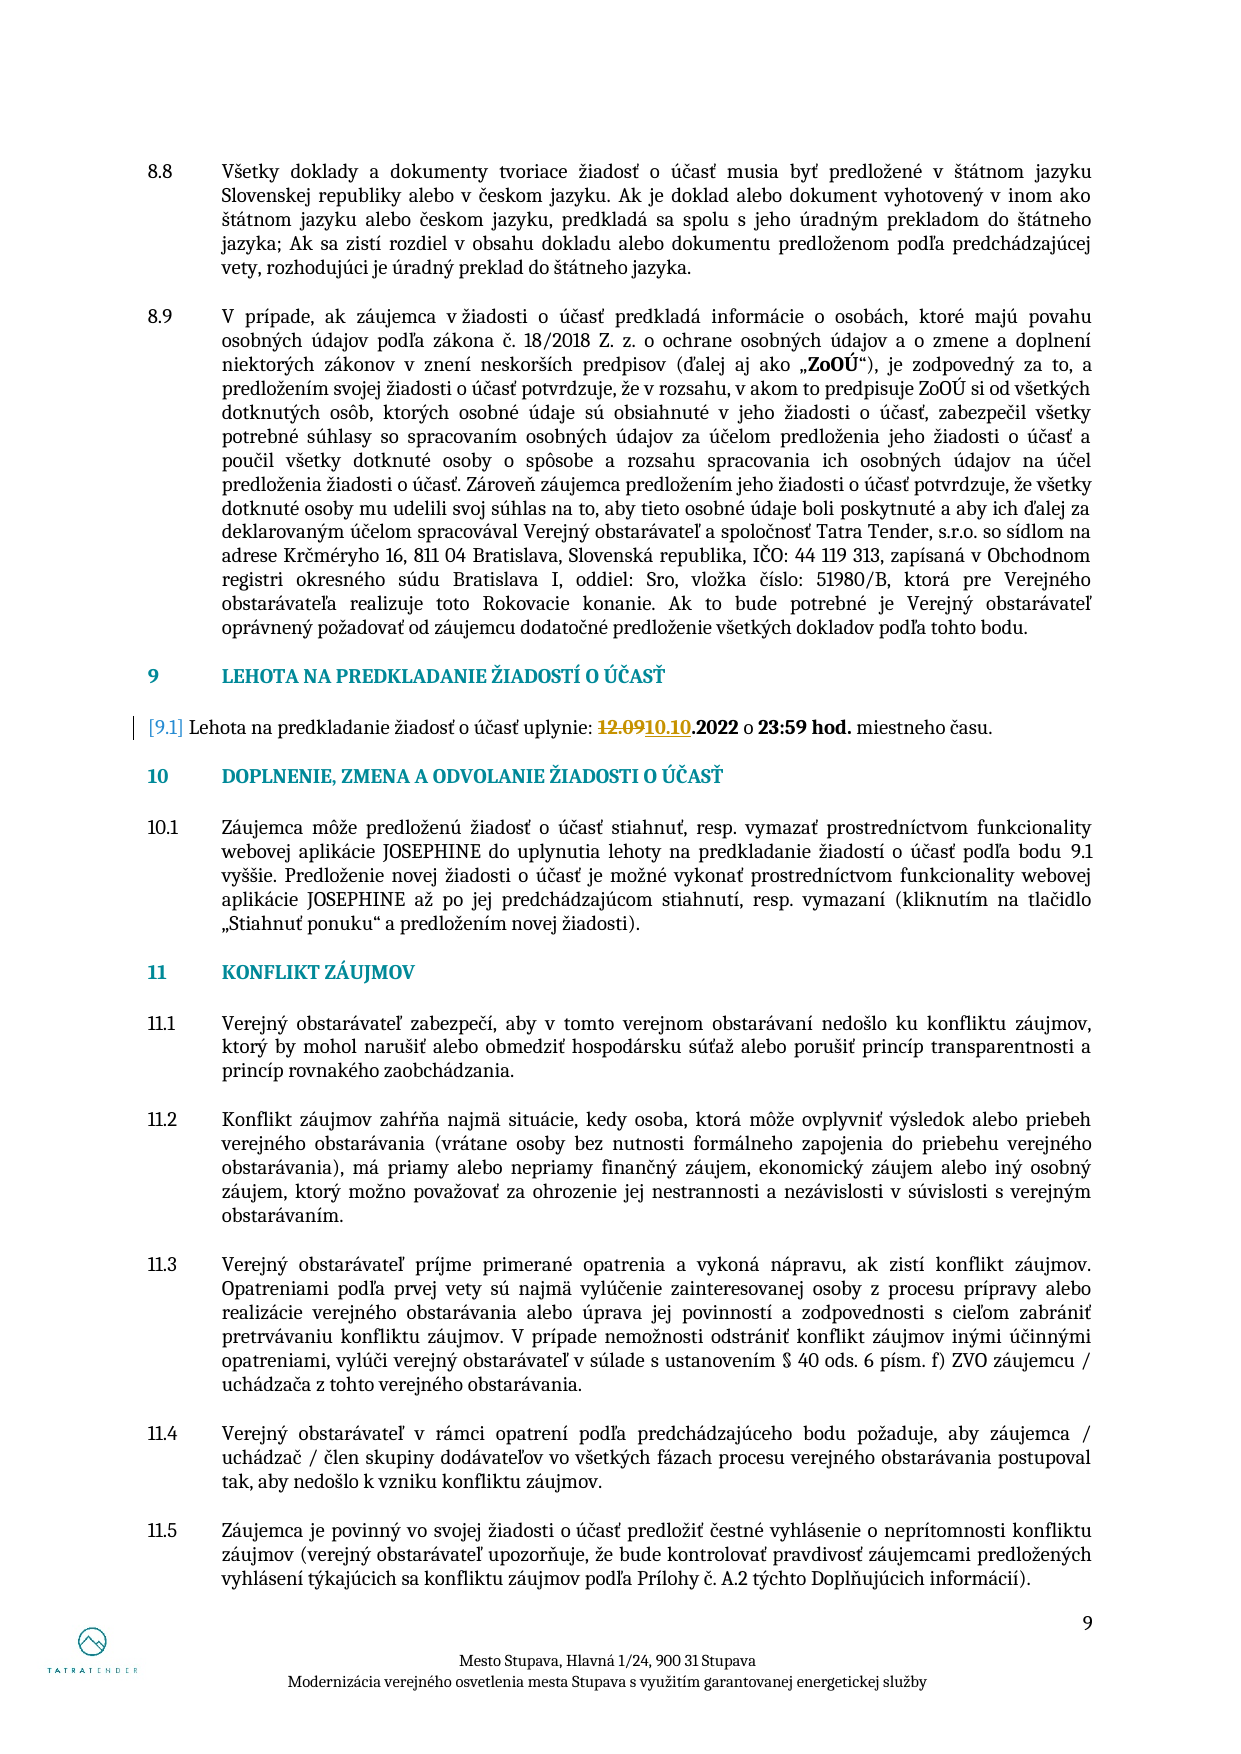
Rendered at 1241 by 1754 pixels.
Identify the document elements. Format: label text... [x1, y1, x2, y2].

subtitle Záujemca môže predloženú žiadosť o účasť stiahnuť, resp. vymazať prostredníctvom funkcionality webovej aplikácie JOSEPHINE do uplynutia lehoty na predkladanie žiadostí o účasť podľa bodu 9.1 vyššie. Predloženie novej žiadosti o účasť je možné vykonať prostredníctvom funkcionality webovej aplikácie JOSEPHINE až po jej predchádzajúcom stiahnutí, resp. vymazaní (kliknutím na tlačidlo „Stiahnuť ponuku“ a predložením novej žiadosti). [148, 816, 1092, 935]
subtitle Verejný obstarávateľ v rámci opatrení podľa predchádzajúceho bodu požaduje, aby záujemca / uchádzač / člen skupiny dodávateľov vo všetkých fázach procesu verejného obstarávania postupoval tak, aby nedošlo k vzniku konfliktu záujmov. [148, 1422, 1092, 1493]
subtitle Doplnenie, zmena a odvolanie žiadosti o účasť [148, 765, 1092, 789]
subtitle Verejný obstarávateľ zabezpečí, aby v tomto verejnom obstarávaní nedošlo ku konfliktu záujmov, ktorý by mohol narušiť alebo obmedziť hospodársku súťaž alebo porušiť princíp transparentnosti a princíp rovnakého zaobchádzania. [148, 1011, 1092, 1083]
subtitle Lehota na predkladanie žiadostí o účasť [148, 665, 1092, 689]
subtitle Záujemca je povinný vo svojej žiadosti o účasť predložiť čestné vyhlásenie o neprítomnosti konfliktu záujmov (verejný obstarávateľ upozorňuje, že bude kontrolovať pravdivosť záujemcami predložených vyhlásení týkajúcich sa konfliktu záujmov podľa Prílohy č. A.2 týchto Doplňujúcich informácií). [148, 1518, 1092, 1590]
subtitle Konflikt záujmov [148, 960, 1092, 984]
subtitle Všetky doklady a dokumenty tvoriace žiadosť o účasť musia byť predložené v štátnom jazyku Slovenskej republiky alebo v českom jazyku. Ak je doklad alebo dokument vyhotovený v inom ako štátnom jazyku alebo českom jazyku, predkladá sa spolu s jeho úradným prekladom do štátneho jazyka; Ak sa zistí rozdiel v obsahu dokladu alebo dokumentu predloženom podľa predchádzajúcej vety, rozhodujúci je úradný preklad do štátneho jazyka. [148, 160, 1092, 279]
subtitle Verejný obstarávateľ príjme primerané opatrenia a vykoná nápravu, ak zistí konflikt záujmov. Opatreniami podľa prvej vety sú najmä vylúčenie zainteresovanej osoby z procesu prípravy alebo realizácie verejného obstarávania alebo úprava jej povinností a zodpovednosti s cieľom zabrániť pretrvávaniu konfliktu záujmov. V prípade nemožnosti odstrániť konflikt záujmov inými účinnými opatreniami, vylúči verejný obstarávateľ v súlade s ustanovením § 40 ods. 6 písm. f) ZVO záujemcu / uchádzača z tohto verejného obstarávania. [148, 1253, 1092, 1397]
subtitle V prípade, ak záujemca v žiadosti o účasť predkladá informácie o osobách, ktoré majú povahu osobných údajov podľa zákona č. 18/2018 Z. z. o ochrane osobných údajov a o zmene a doplnení niektorých zákonov v znení neskorších predpisov (ďalej aj ako „ZoOÚ“), je zodpovedný za to, a predložením svojej žiadosti o účasť potvrdzuje, že v rozsahu, v akom to predpisuje ZoOÚ si od všetkých dotknutých osôb, ktorých osobné údaje sú obsiahnuté v jeho žiadosti o účasť, zabezpečil všetky potrebné súhlasy so spracovaním osobných údajov za účelom predloženia jeho žiadosti o účasť a poučil všetky dotknuté osoby o spôsobe a rozsahu spracovania ich osobných údajov na účel predloženia žiadosti o účasť. Zároveň záujemca predložením jeho žiadosti o účasť potvrdzuje, že všetky dotknuté osoby mu udelili svoj súhlas na to, aby tieto osobné údaje boli poskytnuté a aby ich ďalej za deklarovaným účelom spracovával Verejný obstarávateľ a spoločnosť Tatra Tender, s.r.o. so sídlom na adrese Krčméryho 16, 811 04 Bratislava, Slovenská republika, IČO: 44 119 313, zapísaná v Obchodnom registri okresného súdu Bratislava I, oddiel: Sro, vložka číslo: 51980/B, ktorá pre Verejného obstarávateľa realizuje toto Rokovacie konanie. Ak to bude potrebné je Verejný obstarávateľ oprávnený požadovať od záujemcu dodatočné predloženie všetkých dokladov podľa tohto bodu. [148, 304, 1092, 640]
picture [26, 1603, 158, 1697]
subtitle Konflikt záujmov zahŕňa najmä situácie, kedy osoba, ktorá môže ovplyvniť výsledok alebo priebeh verejného obstarávania (vrátane osoby bez nutnosti formálneho zapojenia do priebehu verejného obstarávania), má priamy alebo nepriamy finančný záujem, ekonomický záujem alebo iný osobný záujem, ktorý možno považovať za ohrozenie jej nestrannosti a nezávislosti v súvislosti s verejným obstarávaním. [148, 1108, 1092, 1228]
subtitle Lehota na predkladanie žiadosť o účasť uplynie: .2022 o 23:59 hod. miestneho času. [148, 716, 1092, 740]
